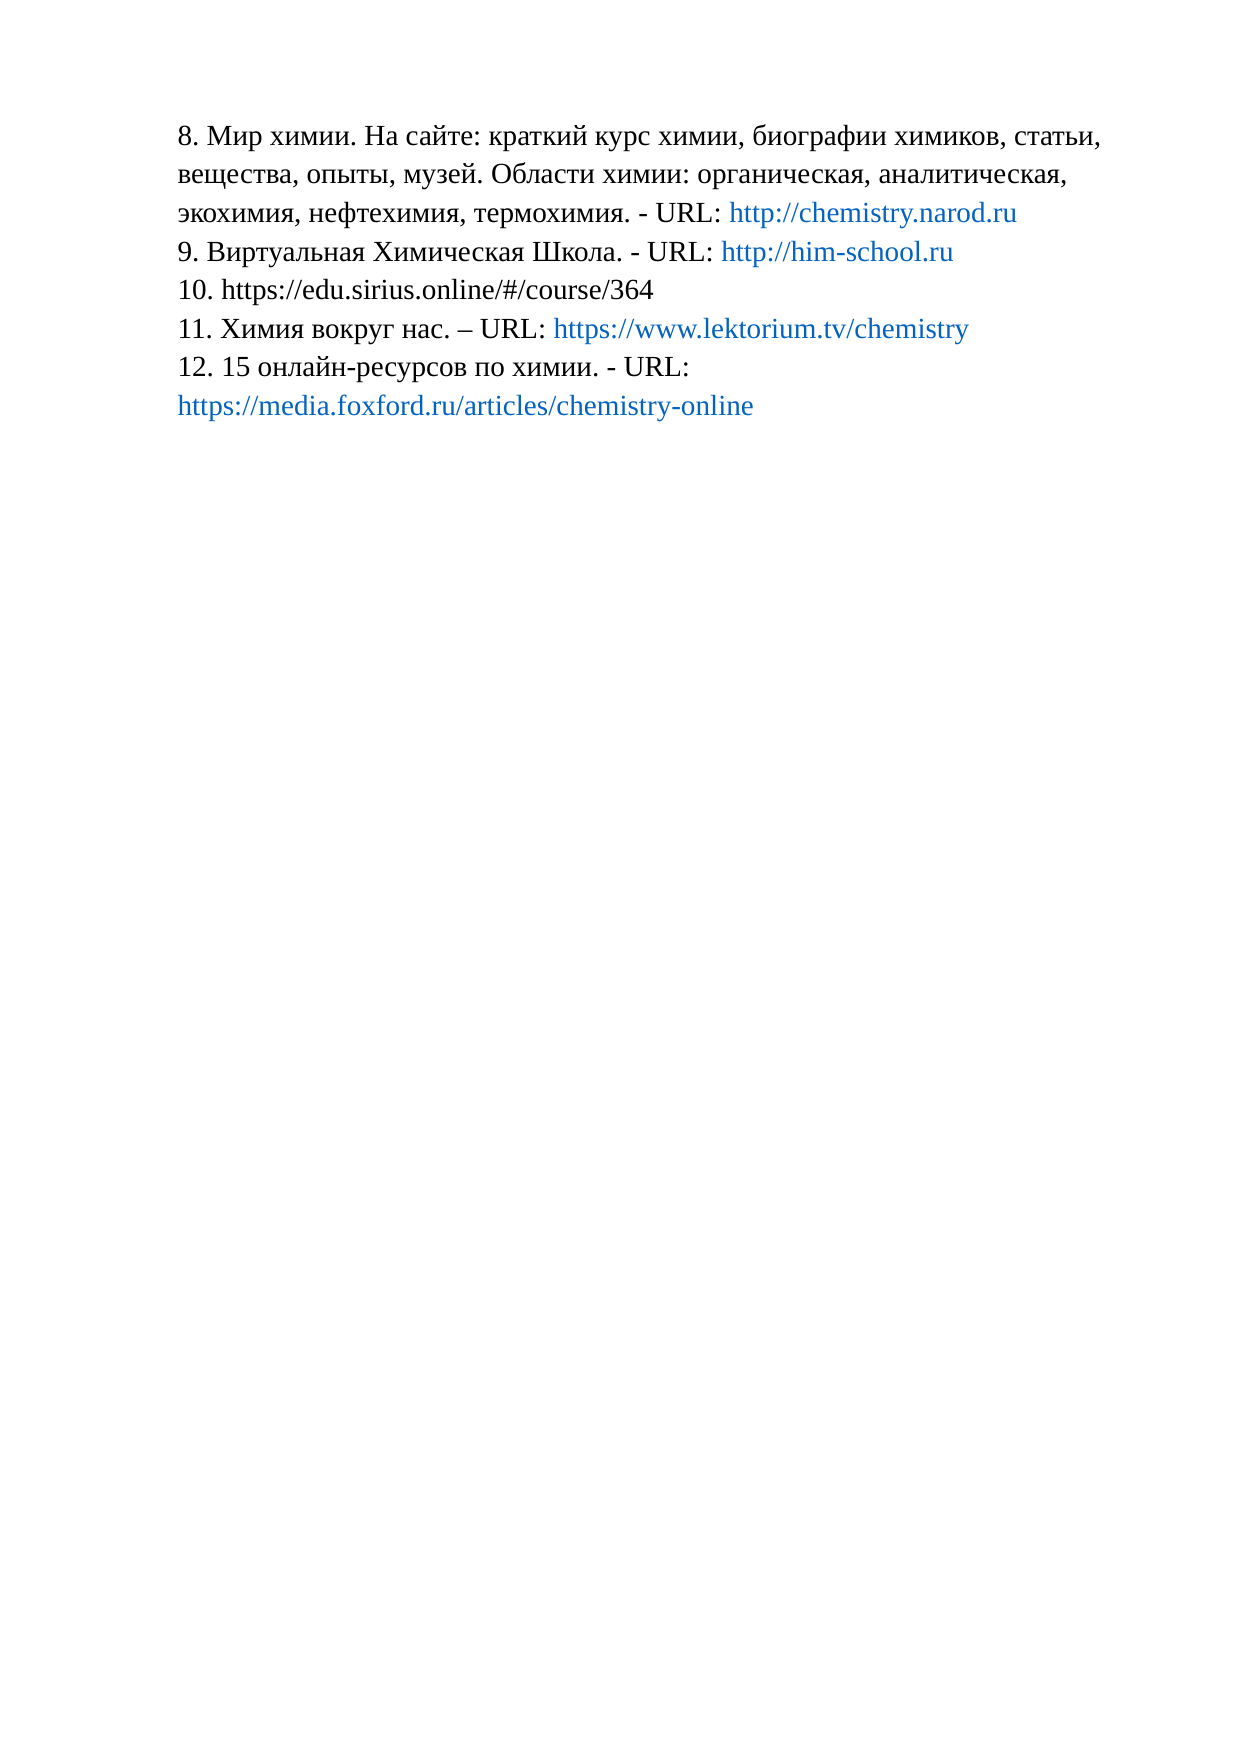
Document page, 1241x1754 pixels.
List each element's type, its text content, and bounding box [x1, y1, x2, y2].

text 9. Виртуальная Химическая Школа. - URL: http://him-school.ru [177, 234, 1152, 267]
text 11. Химия вокруг нас. – URL: https://www.lektorium.tv/chemistry [177, 311, 1152, 344]
text 12. 15 онлайн-ресурсов по химии. - URL: https://media.foxford.ru/articles/chemistry-online [177, 349, 1152, 421]
text 8. Мир химии. На сайте: краткий курс химии, биографии химиков, статьи, вещества, опыты, музей. Области химии: органическая, аналитическая, экохимия, нефтехимия, термохимия. - URL: http://chemistry.narod.ru [177, 118, 1152, 229]
text 10. https://edu.sirius.online/#/course/364 [177, 272, 1152, 306]
